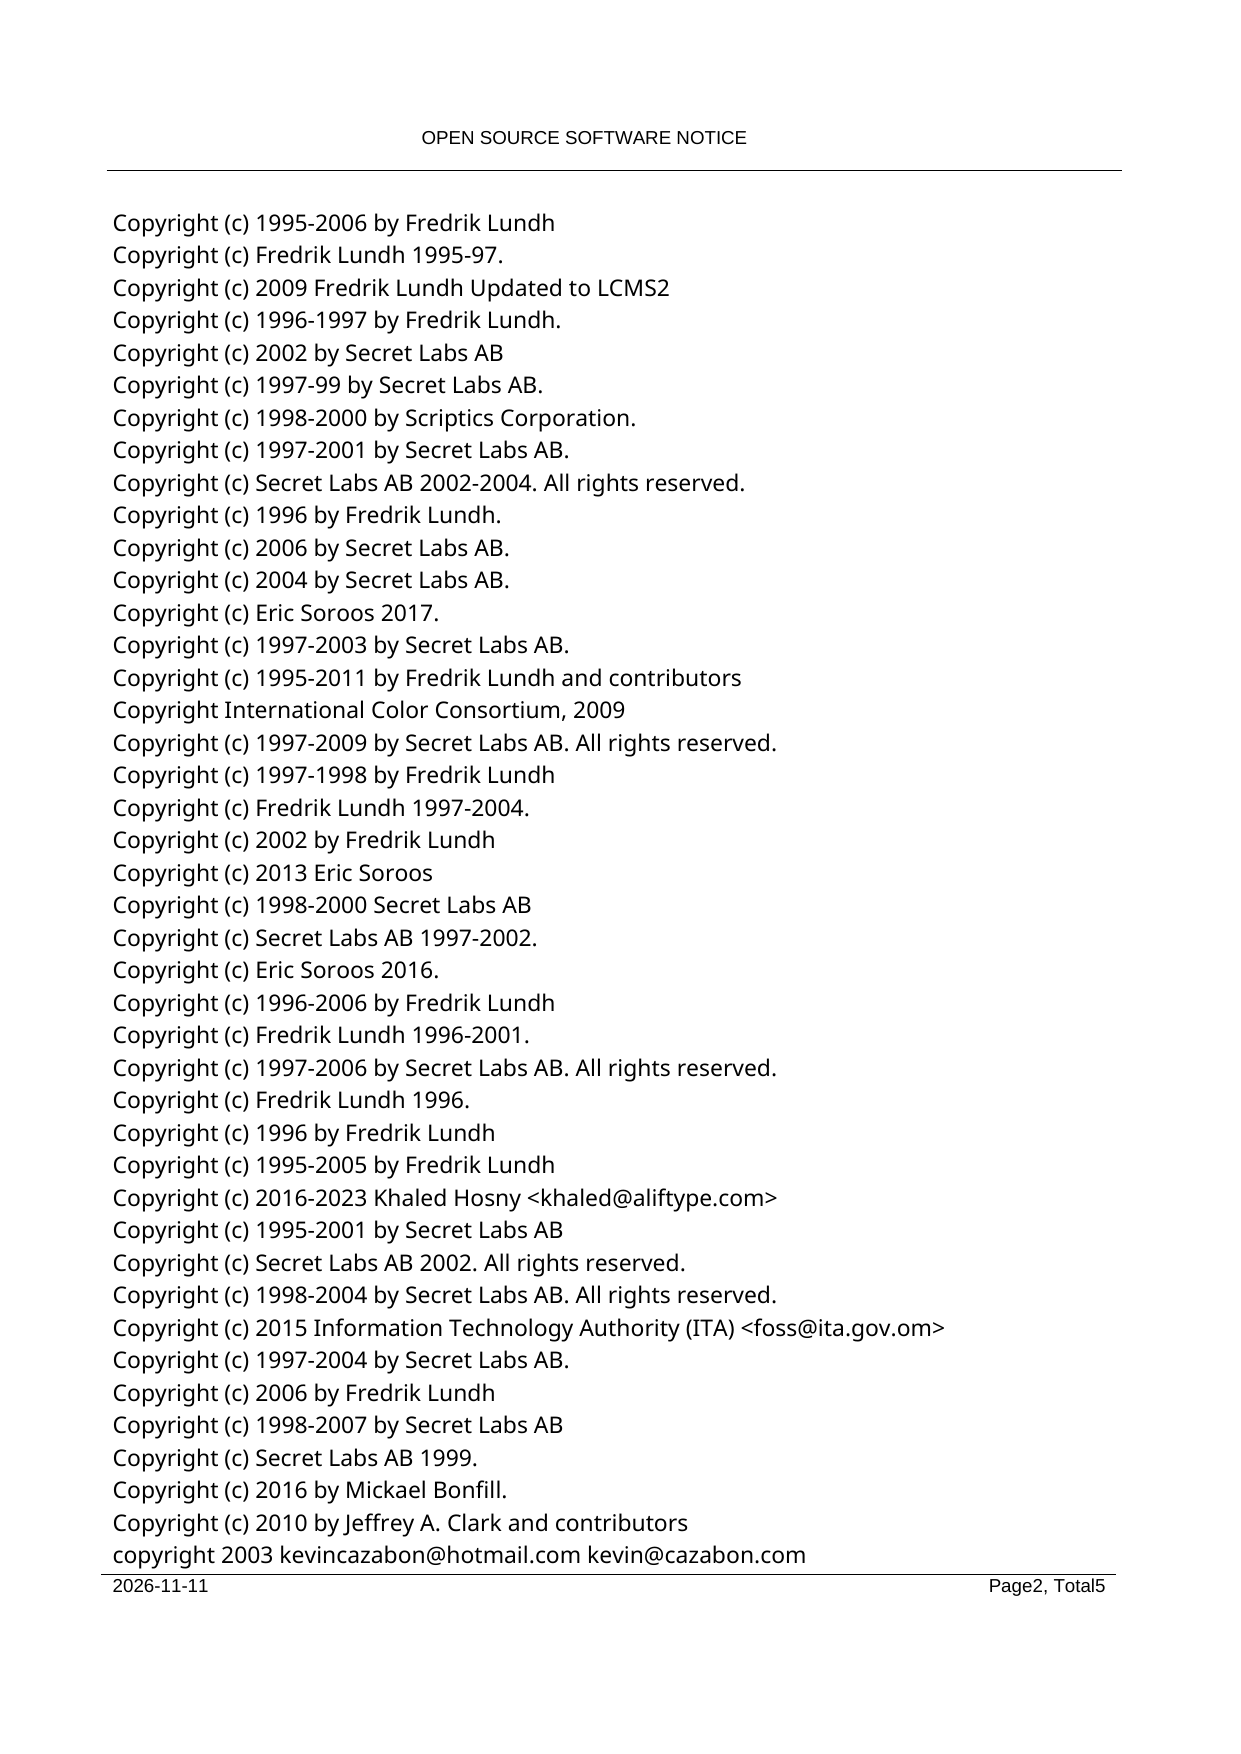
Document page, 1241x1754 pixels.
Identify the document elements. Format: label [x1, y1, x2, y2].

text [112, 206, 1128, 1571]
